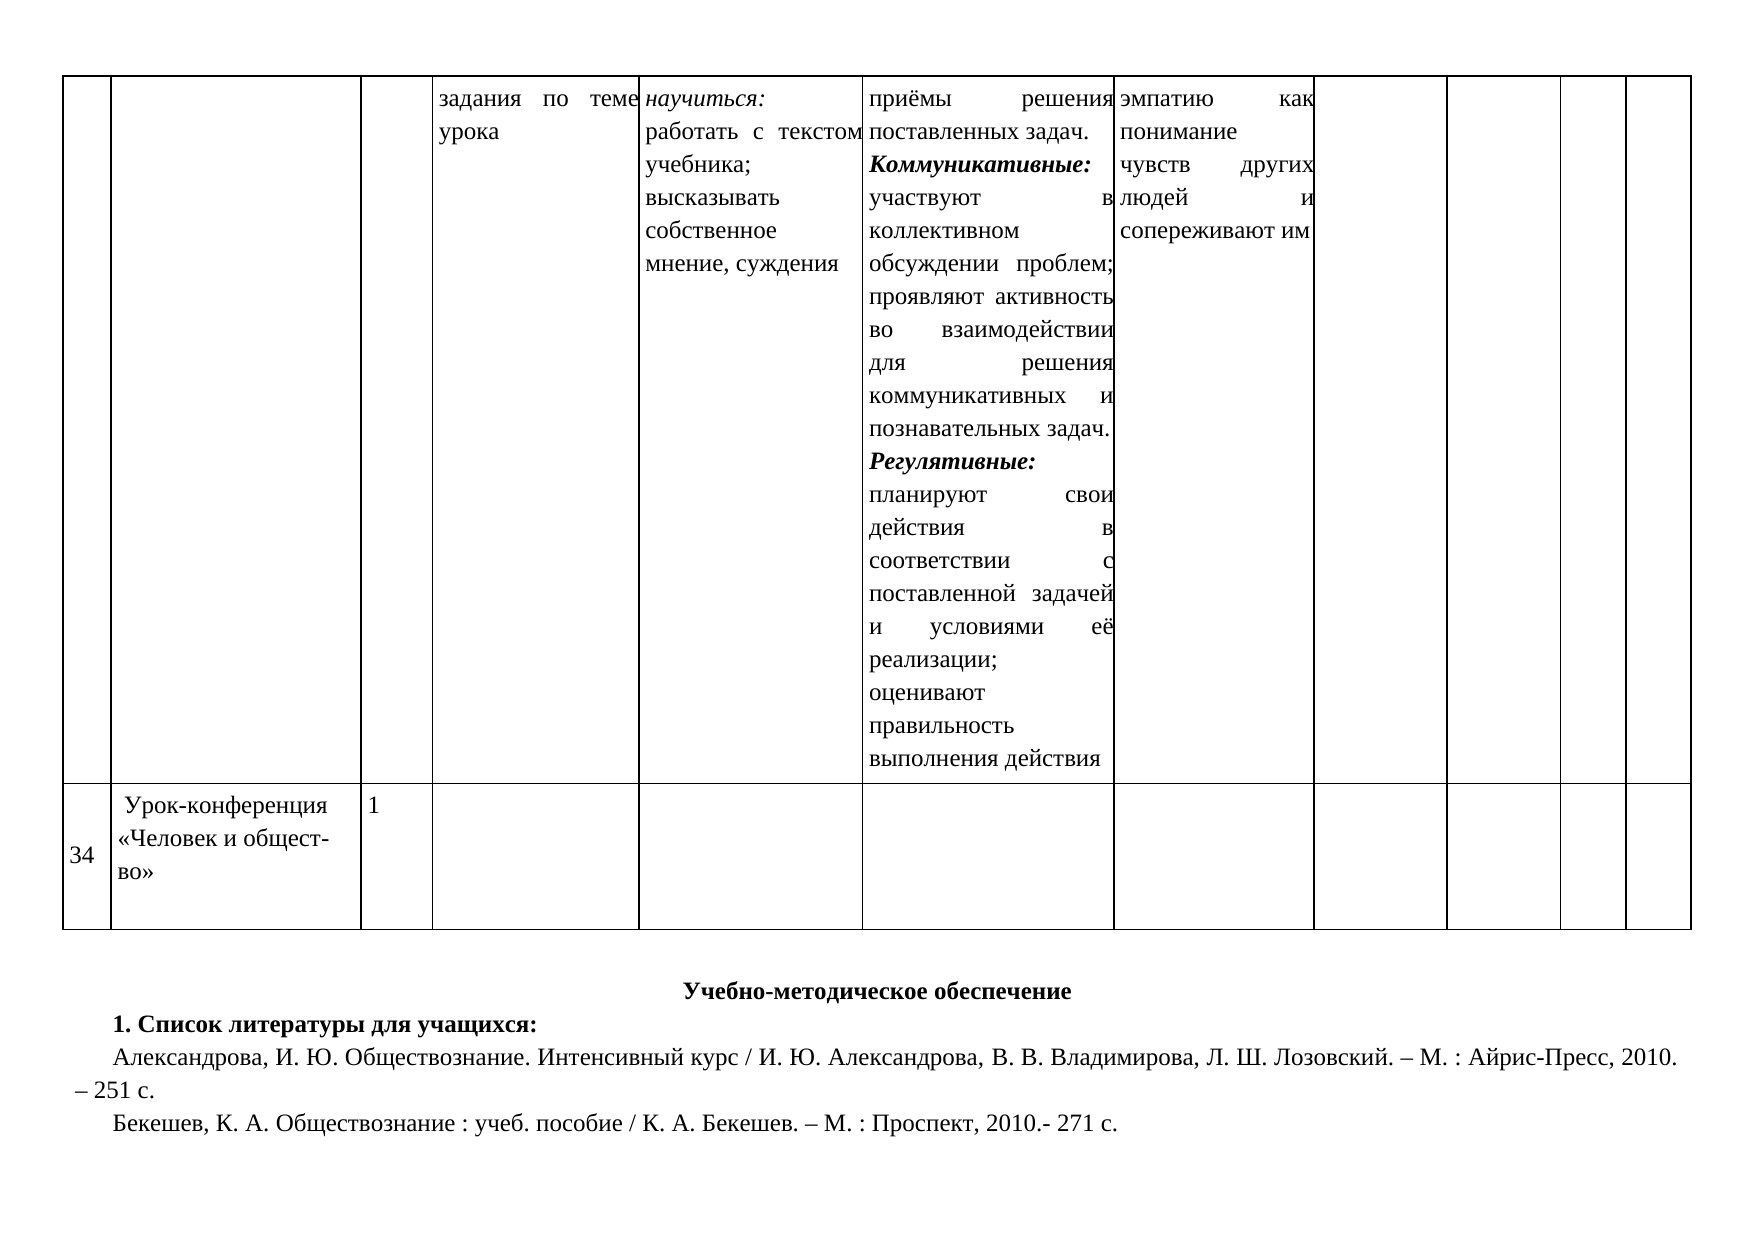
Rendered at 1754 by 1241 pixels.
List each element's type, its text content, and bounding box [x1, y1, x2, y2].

table_cell [1448, 784, 1560, 929]
table_cell [1627, 784, 1690, 929]
table_cell [433, 784, 638, 929]
text Бекешев, К. А. Обществознание : учеб. пособие / К. А. Бекешев. – М. : Проспект, 2010.- 271 с. [75, 1108, 1679, 1137]
table_cell [1448, 77, 1560, 782]
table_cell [640, 77, 862, 782]
table_cell [1561, 77, 1625, 782]
table_cell [1561, 784, 1625, 929]
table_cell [863, 77, 1113, 782]
table_cell [640, 784, 862, 929]
table_cell 1 [362, 784, 432, 929]
table_cell Урок-конференция «Человек и общество» [112, 784, 360, 929]
table_cell [1627, 77, 1690, 782]
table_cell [112, 77, 360, 782]
table_cell [863, 784, 1113, 929]
text Александрова, И. Ю. Обществознание. Интенсивный курс / И. Ю. Александрова, В. В. Владимирова, Л. Ш. Лозовский. – М. : Айрис-Пресс, 2010. – 251 с. [75, 1042, 1679, 1103]
table_cell [1115, 784, 1313, 929]
table_cell [1315, 784, 1446, 929]
table_cell 34 [64, 784, 110, 929]
text 1. Список литературы для учащихся: [75, 1009, 1679, 1037]
table_cell 1 [362, 77, 432, 782]
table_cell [1115, 77, 1313, 782]
text Учебно-методическое обеспечение [75, 976, 1679, 1004]
table_cell [1315, 77, 1446, 782]
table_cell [433, 77, 638, 782]
table_cell 33 [64, 77, 110, 782]
